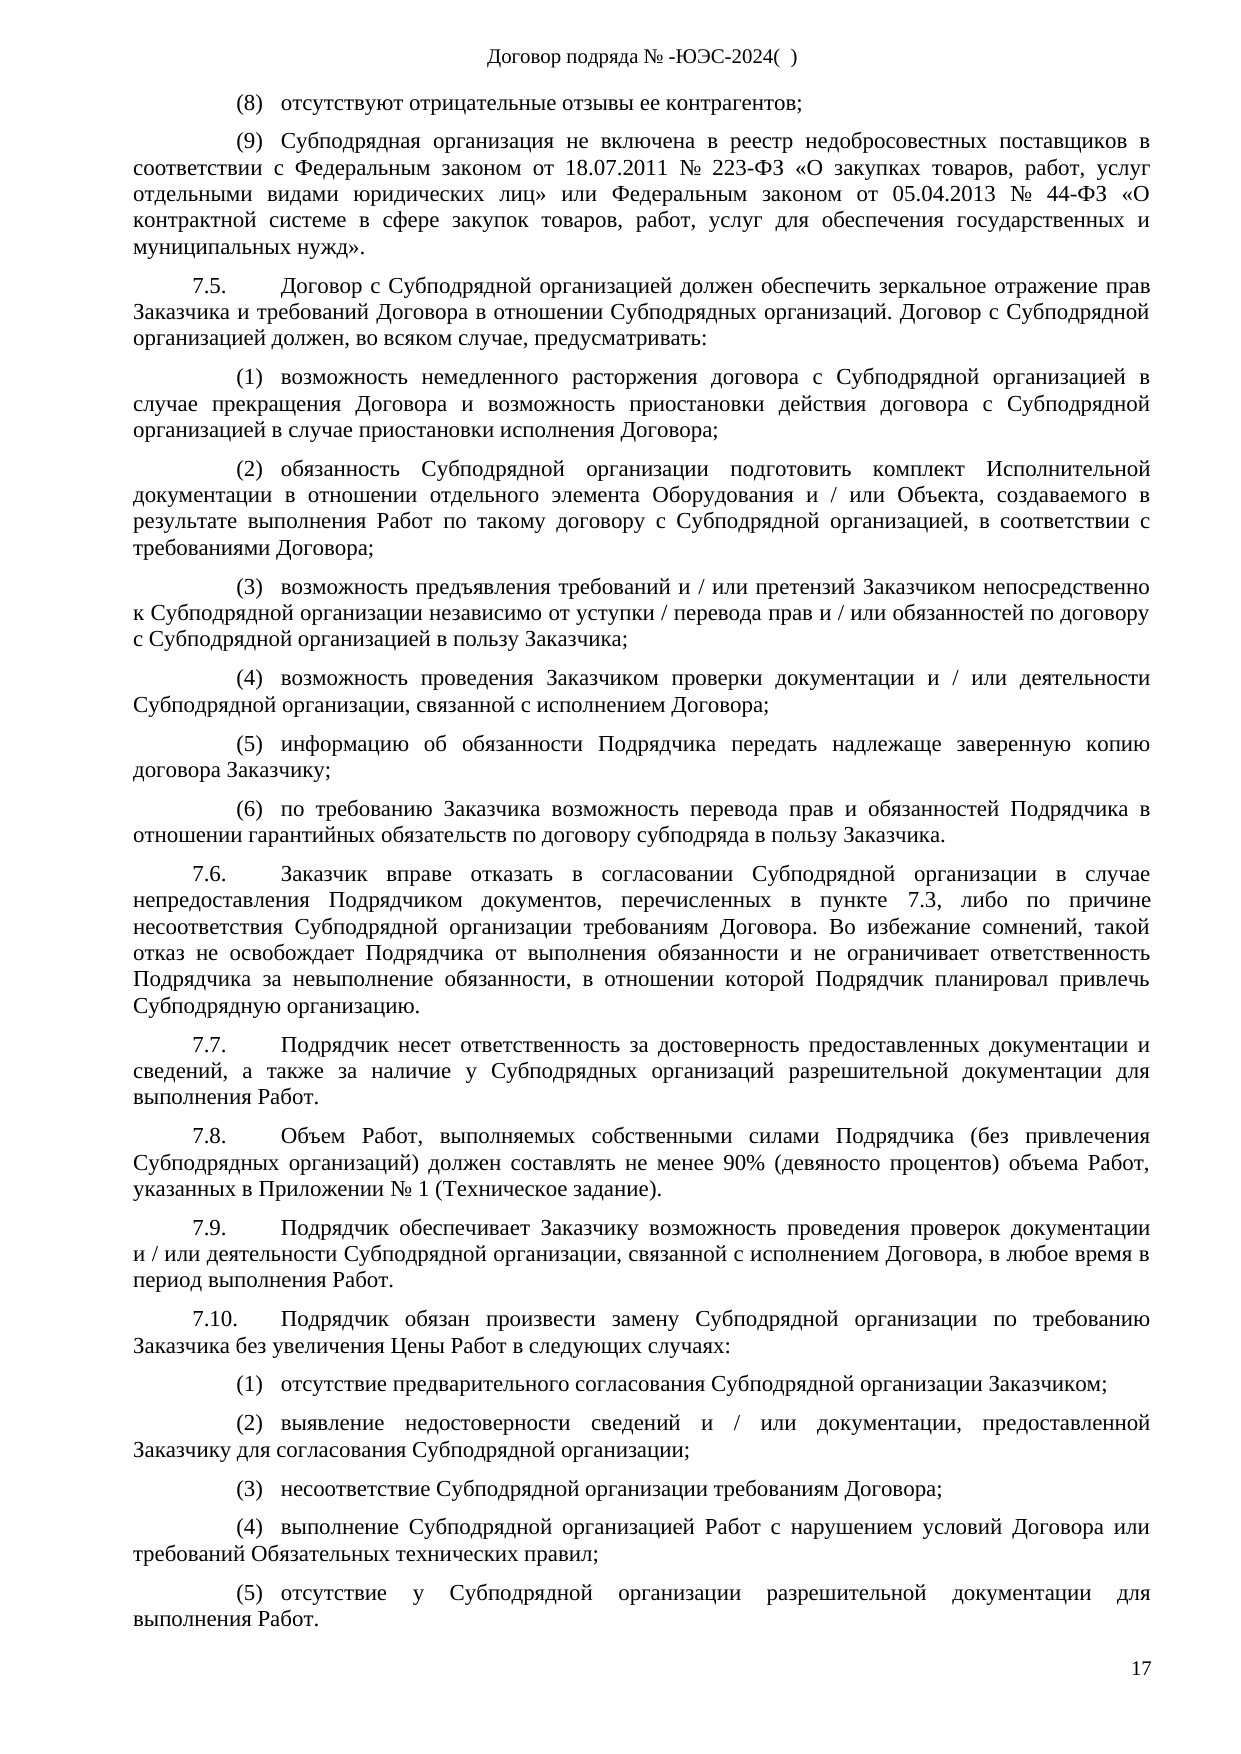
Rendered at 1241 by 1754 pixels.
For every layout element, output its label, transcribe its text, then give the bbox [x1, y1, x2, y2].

text Заказчик вправе отказать в согласовании Субподрядной организации в случае непредоставления Подрядчиком документов, перечисленных в пункте 12.3, либо по причине несоответствия Субподрядной организации требованиям Договора. Во избежание сомнений, такой отказ не освобождает Подрядчика от выполнения обязанности и не ограничивает ответственность Подрядчика за невыполнение обязанности, в отношении которой Подрядчик планировал привлечь Субподрядную организацию. [133, 860, 1152, 1018]
text информацию об обязанности Подрядчика передать надлежаще заверенную копию договора Заказчику; [133, 729, 1152, 782]
text по требованию Заказчика возможность перевода прав и обязанностей Подрядчика в отношении гарантийных обязательств по договору субподряда в пользу Заказчика. [133, 795, 1152, 847]
text выполнение Субподрядной организацией Работ с нарушением условий Договора или требований Обязательных технических правил; [133, 1513, 1152, 1566]
text отсутствие предварительного согласования Субподрядной организации Заказчиком; [133, 1371, 1152, 1397]
text отсутствуют отрицательные отзывы ее контрагентов; [133, 89, 1152, 115]
text несоответствие Субподрядной организации требованиям Договора; [133, 1474, 1152, 1501]
text Подрядчик несет ответственность за достоверность предоставленных документации и сведений, а также за наличие у Субподрядных организаций разрешительной документации для выполнения Работ. [133, 1031, 1152, 1110]
text Объем Работ, выполняемых собственными силами Подрядчика (без привлечения Субподрядных организаций) должен составлять не менее 90% (девяносто процентов) объема Работ, указанных в Приложении № 1 (Техническое задание). [133, 1122, 1152, 1201]
text выявление недостоверности сведений и / или документации, предоставленной Заказчику для согласования Субподрядной организации; [133, 1409, 1152, 1462]
text возможность немедленного расторжения договора с Субподрядной организацией в случае прекращения Договора и возможность приостановки действия договора с Субподрядной организацией в случае приостановки исполнения Договора; [133, 363, 1152, 442]
text обязанность Субподрядной организации подготовить комплект Исполнительной документации в отношении отдельного элемента Оборудования и / или Объекта, создаваемого в результате выполнения Работ по такому договору с Субподрядной организацией, в соответствии с требованиями Договора; [133, 455, 1152, 560]
text отсутствие у Субподрядной организации разрешительной документации для выполнения Работ. [133, 1579, 1152, 1631]
text Субподрядная организация не включена в реестр недобросовестных поставщиков в соответствии с Федеральным законом от 18.07.2011 № 223-ФЗ «О закупках товаров, работ, услуг отдельными видами юридических лиц» или Федеральным законом от 05.04.2013 № 44-ФЗ «О контрактной системе в сфере закупок товаров, работ, услуг для обеспечения государственных и муниципальных нужд». [133, 127, 1152, 259]
text возможность проведения Заказчиком проверки документации и / или деятельности Субподрядной организации, связанной с исполнением Договора; [133, 664, 1152, 717]
text Подрядчик обязан произвести замену Субподрядной организации по требованию Заказчика без увеличения Цены Работ в следующих случаях: [133, 1305, 1152, 1358]
text Подрядчик обеспечивает Заказчику возможность проведения проверок документации и / или деятельности Субподрядной организации, связанной с исполнением Договора, в любое время в период выполнения Работ. [133, 1214, 1152, 1293]
text Договор с Субподрядной организацией должен обеспечить зеркальное отражение прав Заказчика и требований Договора в отношении Субподрядных организаций. Договор с Субподрядной организацией должен, во всяком случае, предусматривать: [133, 272, 1152, 351]
text возможность предъявления требований и / или претензий Заказчиком непосредственно к Субподрядной организации независимо от уступки / перевода прав и / или обязанностей по договору с Субподрядной организацией в пользу Заказчика; [133, 573, 1152, 652]
